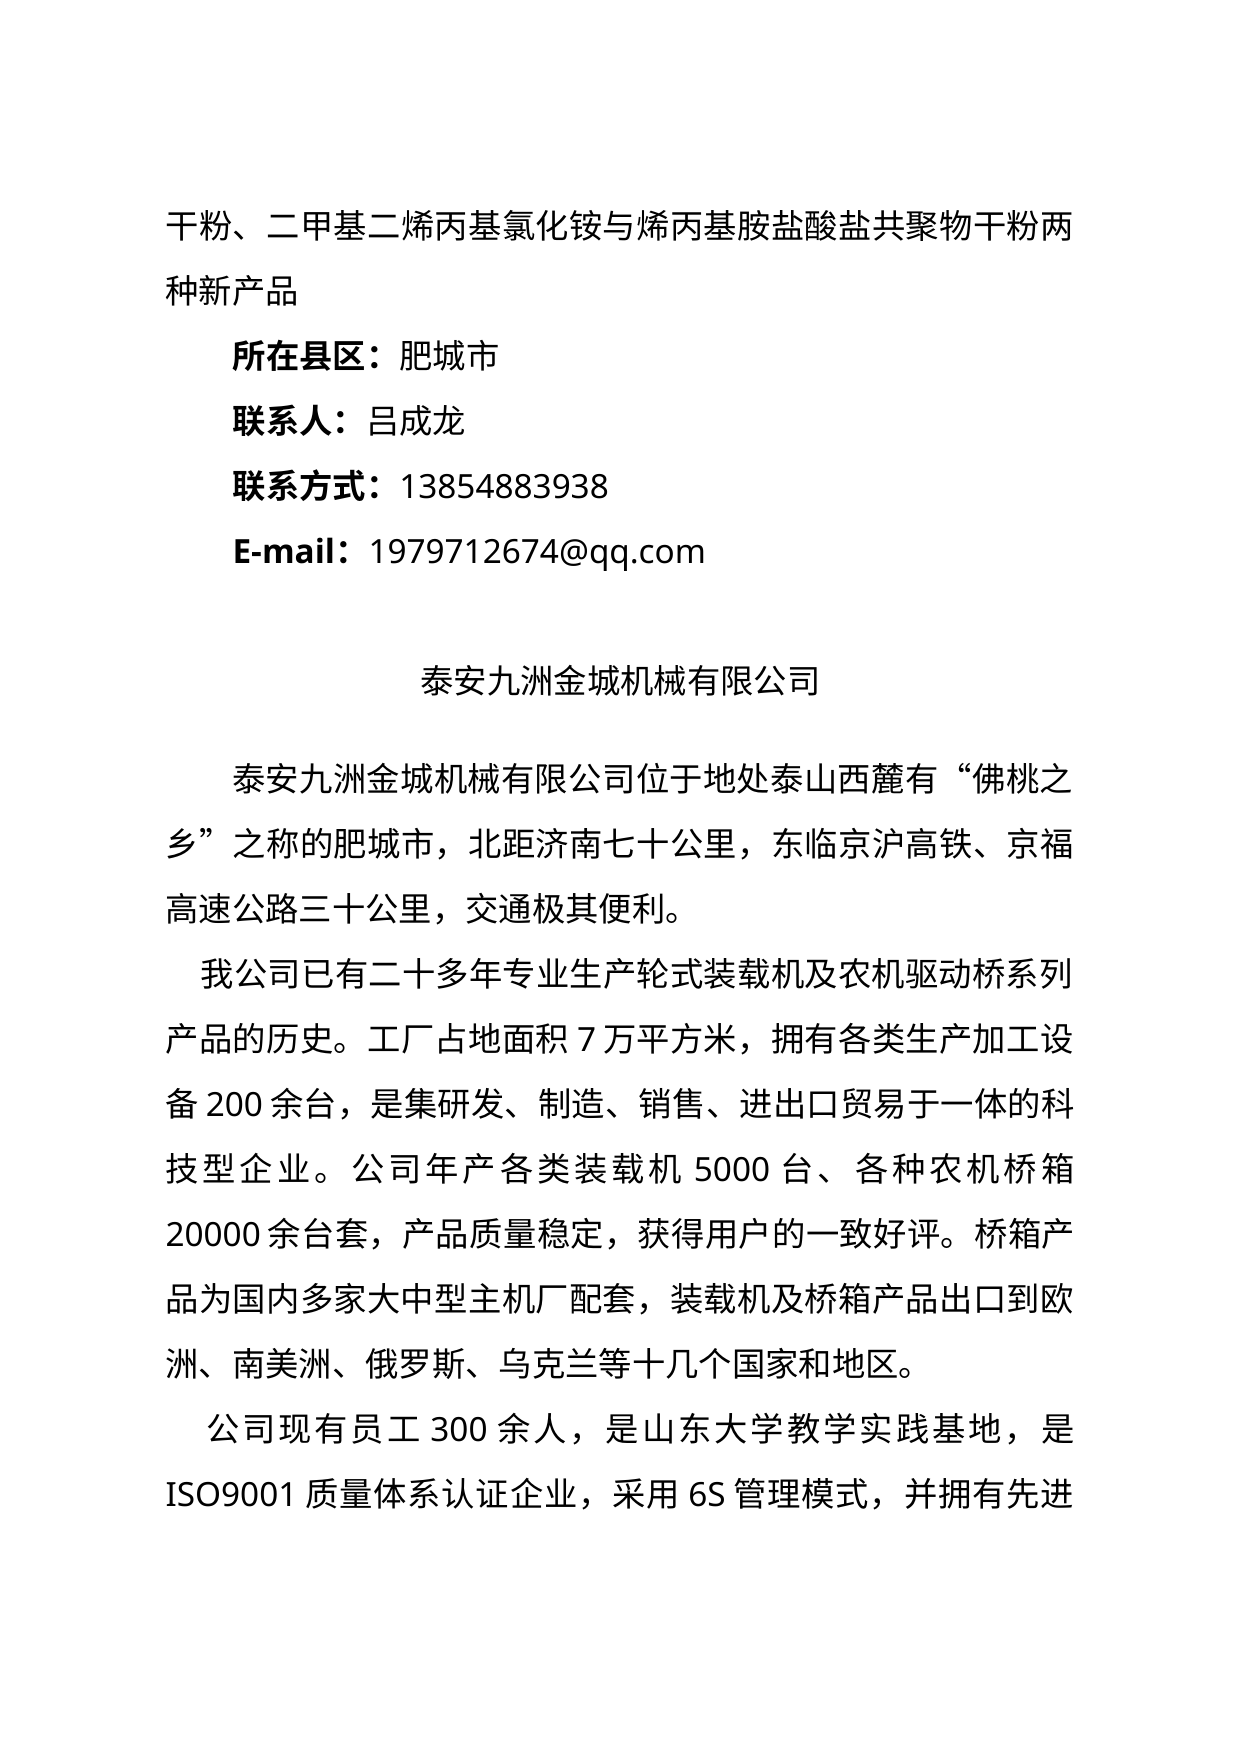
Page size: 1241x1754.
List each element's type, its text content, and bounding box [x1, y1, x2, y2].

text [165, 192, 1075, 322]
text 联系方式：13854883938 [165, 452, 1075, 517]
text 所在县区：肥城市 [165, 322, 1075, 387]
text 联系人：吕成龙 [165, 387, 1075, 452]
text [165, 744, 1075, 1524]
text E-mail：1979712674@qq.com [165, 517, 1075, 582]
text 泰安九洲金城机械有限公司 [165, 647, 1075, 712]
